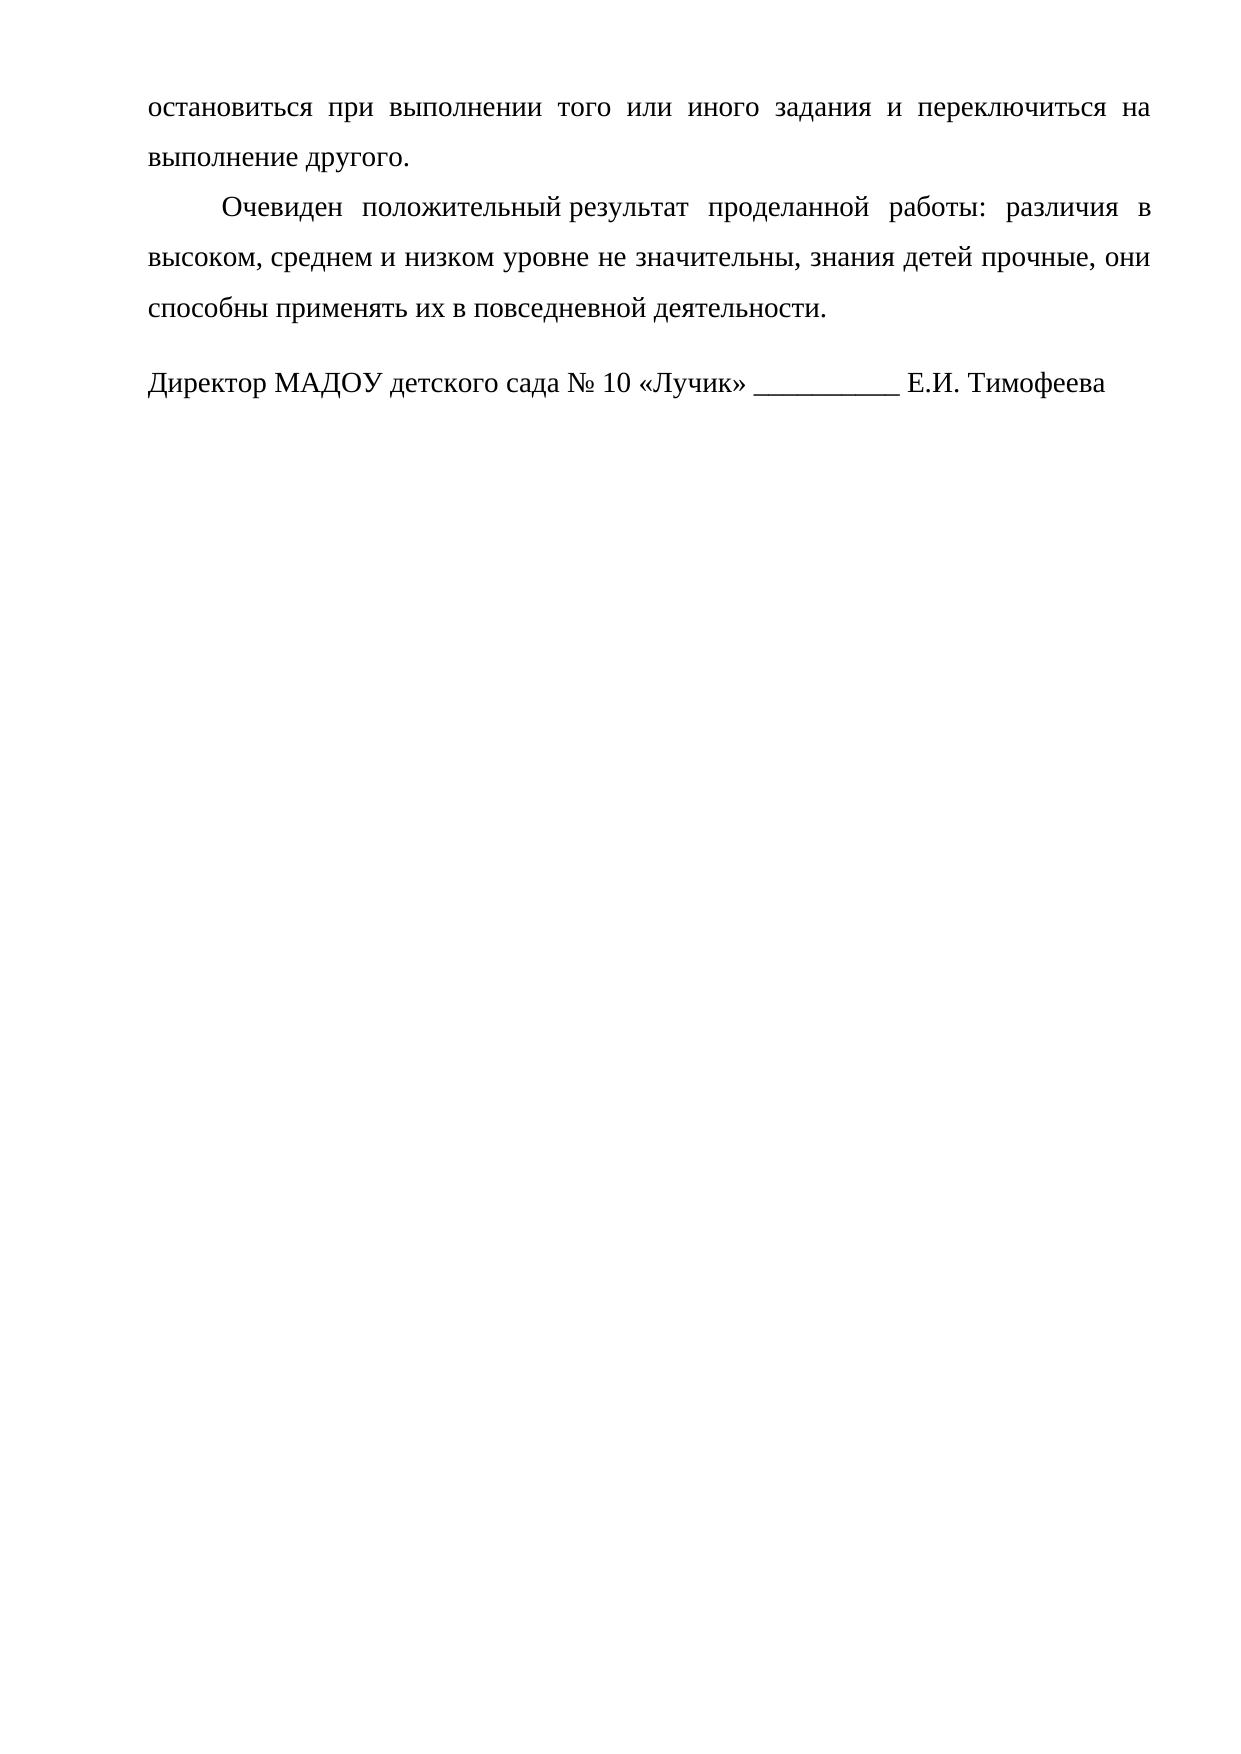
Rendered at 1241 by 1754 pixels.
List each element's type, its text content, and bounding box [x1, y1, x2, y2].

text Очевиден положительный результат проделанной работы: различия в высоком, среднем и низком уровне не значительны, знания детей прочные, они способны применять их в повседневной деятельности. [148, 189, 1152, 323]
text Директор МАДОУ детского сада № 10 «Лучик» __________ Е.И. Тимофеева [148, 365, 1152, 399]
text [148, 89, 1152, 172]
